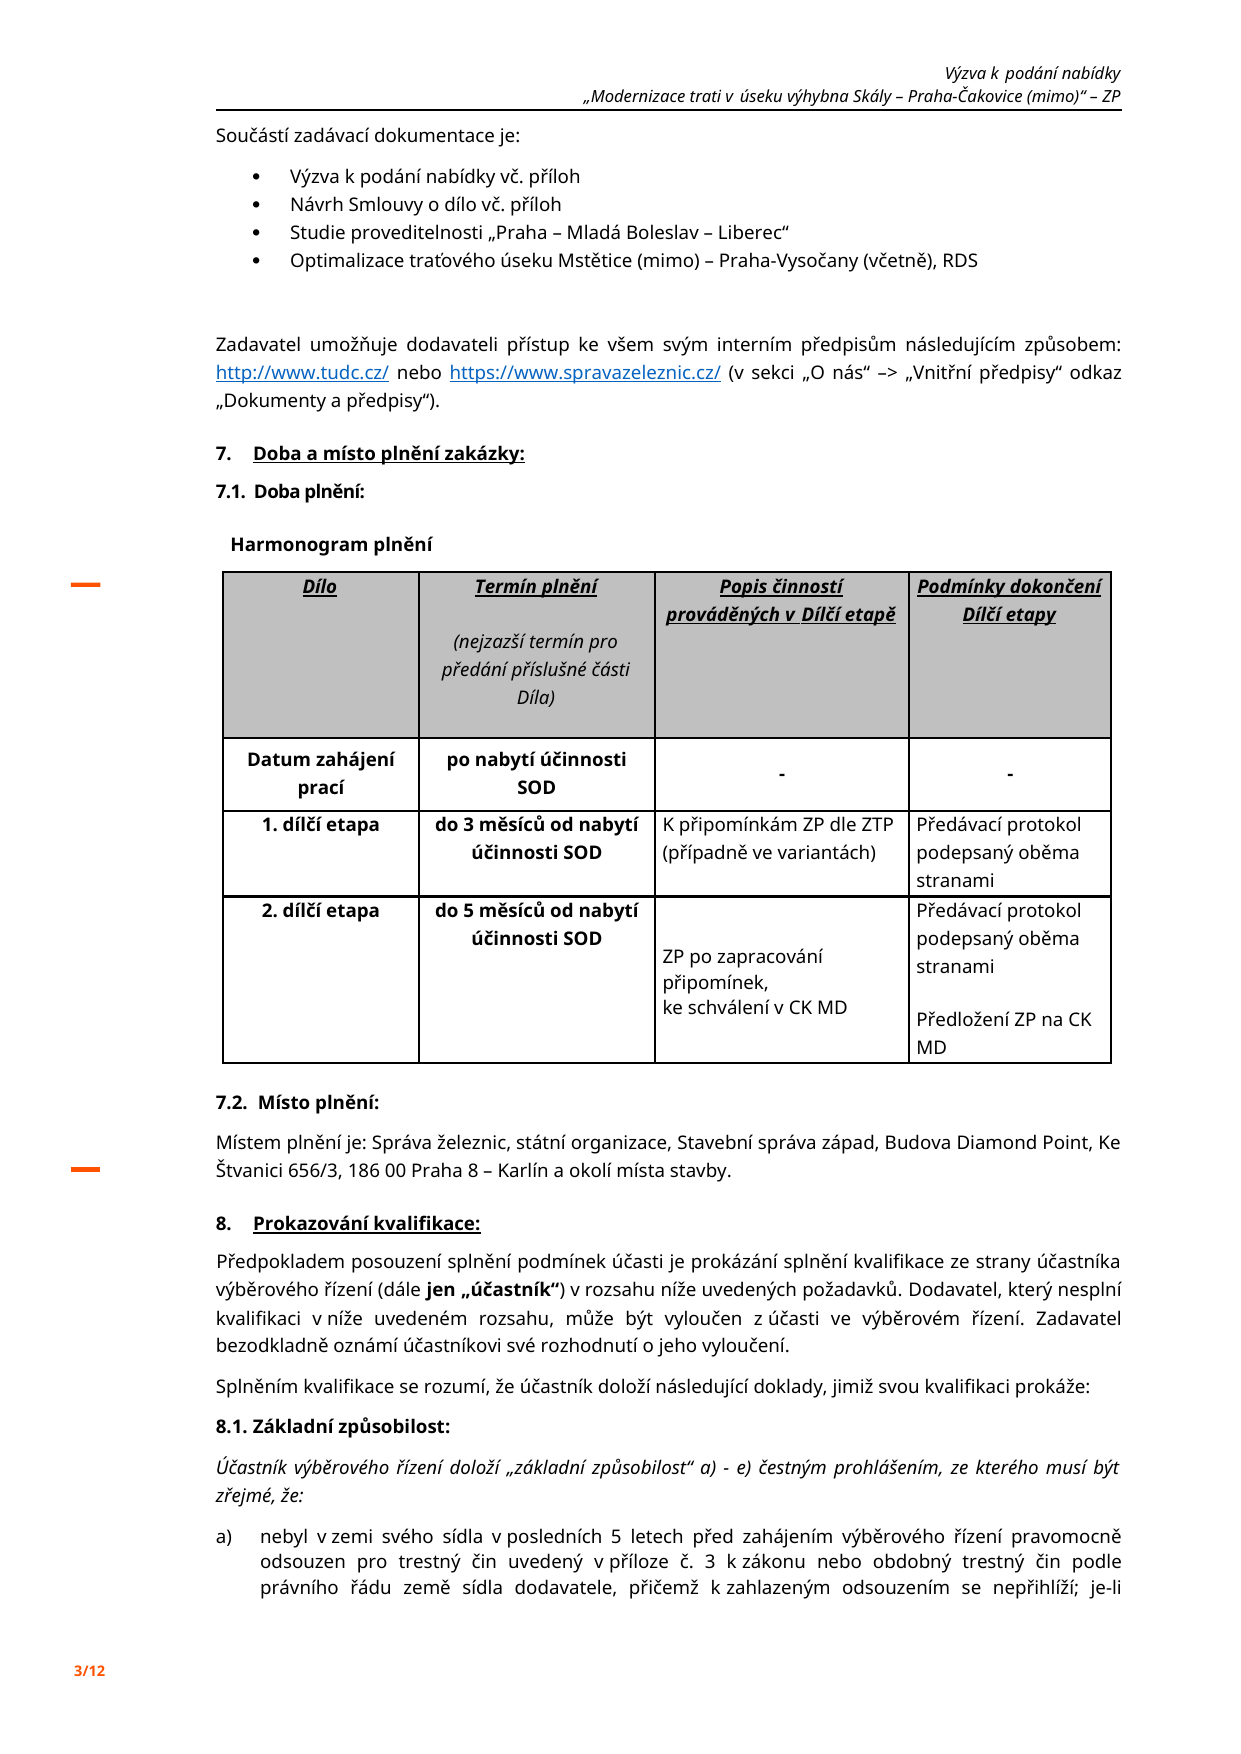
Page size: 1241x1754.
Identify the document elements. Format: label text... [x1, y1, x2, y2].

text Účastník výběrového řízení doloží „základní způsobilost“ a) - e) čestným prohlášením, ze kterého musí být zřejmé, že: [216, 1454, 1122, 1508]
table_cell do 3 měsíců od nabytí účinnosti SOD [420, 812, 654, 895]
list Doba a místo plnění zakázky: [216, 440, 1122, 466]
table_cell - [910, 739, 1110, 809]
table_cell Podmínky dokončení Dílčí etapy [910, 573, 1110, 737]
table_cell Popis činností prováděných v Dílčí etapě [656, 573, 908, 737]
table_header Harmonogram plnění [223, 519, 1111, 571]
table_cell Dílo [224, 573, 418, 737]
text 8.1. Základní způsobilost: [216, 1414, 1122, 1439]
table_cell do 5 měsíců od nabytí účinnosti SOD [420, 898, 654, 1062]
table_cell Předávací protokol podepsaný oběma stranami [910, 812, 1110, 895]
list Studie proveditelnosti „Praha – Mladá Boleslav – Liberec“ [253, 219, 1122, 244]
text Splněním kvalifikace se rozumí, že účastník doloží následující doklady, jimiž svou kvalifikaci prokáže: [216, 1373, 1122, 1399]
table_cell Datum zahájení prací [224, 739, 418, 809]
table_cell - [656, 739, 908, 809]
text Součástí zadávací dokumentace je: [216, 122, 1122, 148]
text Zadavatel umožňuje dodavateli přístup ke všem svým interním předpisům následujícím způsobem: http://www.tudc.cz/ nebo https://www.spravazeleznic.cz/ (v sekci „O nás“ –> „Vnitřní předpisy“ odkaz „Dokumenty a předpisy“). [216, 331, 1122, 413]
table_cell 2. dílčí etapa [224, 898, 418, 1062]
table_cell Předávací protokol podepsaný oběma stranami Předložení ZP na CK MD [910, 898, 1110, 1062]
table_cell (nejzazší termín pro předání příslušné části Díla) [420, 626, 654, 737]
text Místem plnění je: Správa železnic, státní organizace, Stavební správa západ, Budova Diamond Point, Ke Štvanici 656/3, 186 00 Praha 8 – Karlín a okolí místa stavby. [216, 1130, 1122, 1183]
text Předpokladem posouzení splnění podmínek účasti je prokázání splnění kvalifikace ze strany účastníka výběrového řízení (dále jen „účastník“) v rozsahu níže uvedených požadavků. Dodavatel, který nesplní kvalifikaci v níže uvedeném rozsahu, může být vyloučen z účasti ve výběrovém řízení. Zadavatel bezodkladně oznámí účastníkovi své rozhodnutí o jeho vyloučení. [186, 1249, 1122, 1358]
table_cell K připomínkám ZP dle ZTP (případně ve variantách) [656, 812, 908, 895]
list Optimalizace traťového úseku Mstětice (mimo) – Praha-Vysočany (včetně), RDS [253, 247, 1122, 272]
table_cell 1. dílčí etapa [224, 812, 418, 895]
table_cell Termín plnění [420, 573, 654, 626]
list Prokazování kvalifikace: [216, 1211, 1122, 1236]
subtitle 7.1. Doba plnění: [216, 478, 1122, 504]
table_cell po nabytí účinnosti SOD [420, 739, 654, 809]
table_cell ZP po zapracování připomínek, ke schválení v CK MD [656, 898, 908, 1062]
list Výzva k podání nabídky vč. příloh [253, 163, 1122, 188]
text 7.2. Místo plnění: [216, 1089, 1122, 1115]
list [216, 1523, 1122, 1599]
list Návrh Smlouvy o dílo vč. příloh [253, 191, 1122, 216]
